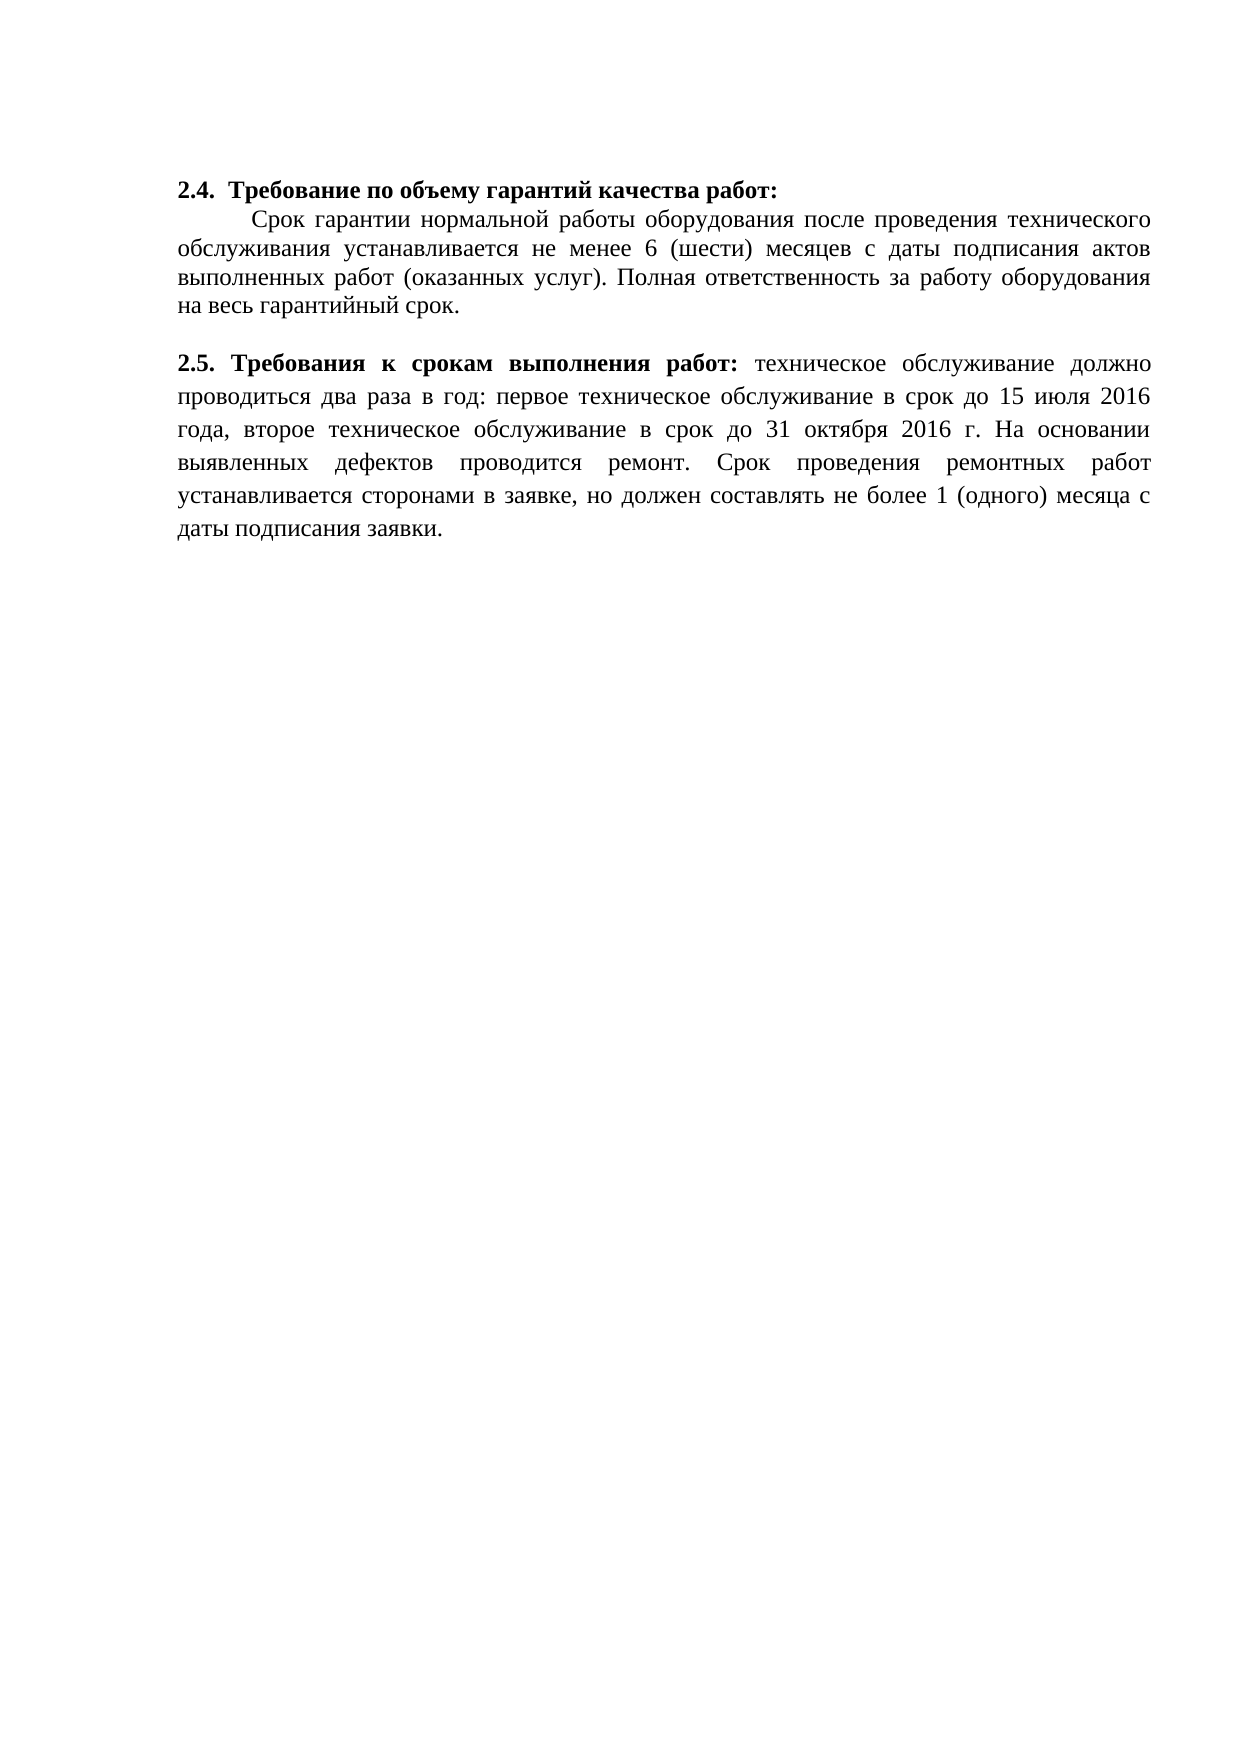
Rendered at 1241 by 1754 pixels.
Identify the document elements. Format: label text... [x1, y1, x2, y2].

list Требование по объему гарантий качества работ: [177, 176, 1152, 204]
list Срок гарантии нормальной работы оборудования после проведения технического обслуживания устанавливается не менее 6 (шести) месяцев с даты подписания актов выполненных работ (оказанных услуг). Полная ответственность за работу оборудования на весь гарантийный срок. [177, 204, 1152, 319]
text 2.5. Требования к срокам выполнения работ: техническое обслуживание должно проводиться два раза в год: первое техническое обслуживание в срок до 15 июля 2016 года, второе техническое обслуживание в срок до 31 октября 2016 г. На основании выявленных дефектов проводится ремонт. Срок проведения ремонтных работ устанавливается сторонами в заявке, но должен составлять не более 1 (одного) месяца с даты подписания заявки. [177, 348, 1152, 542]
